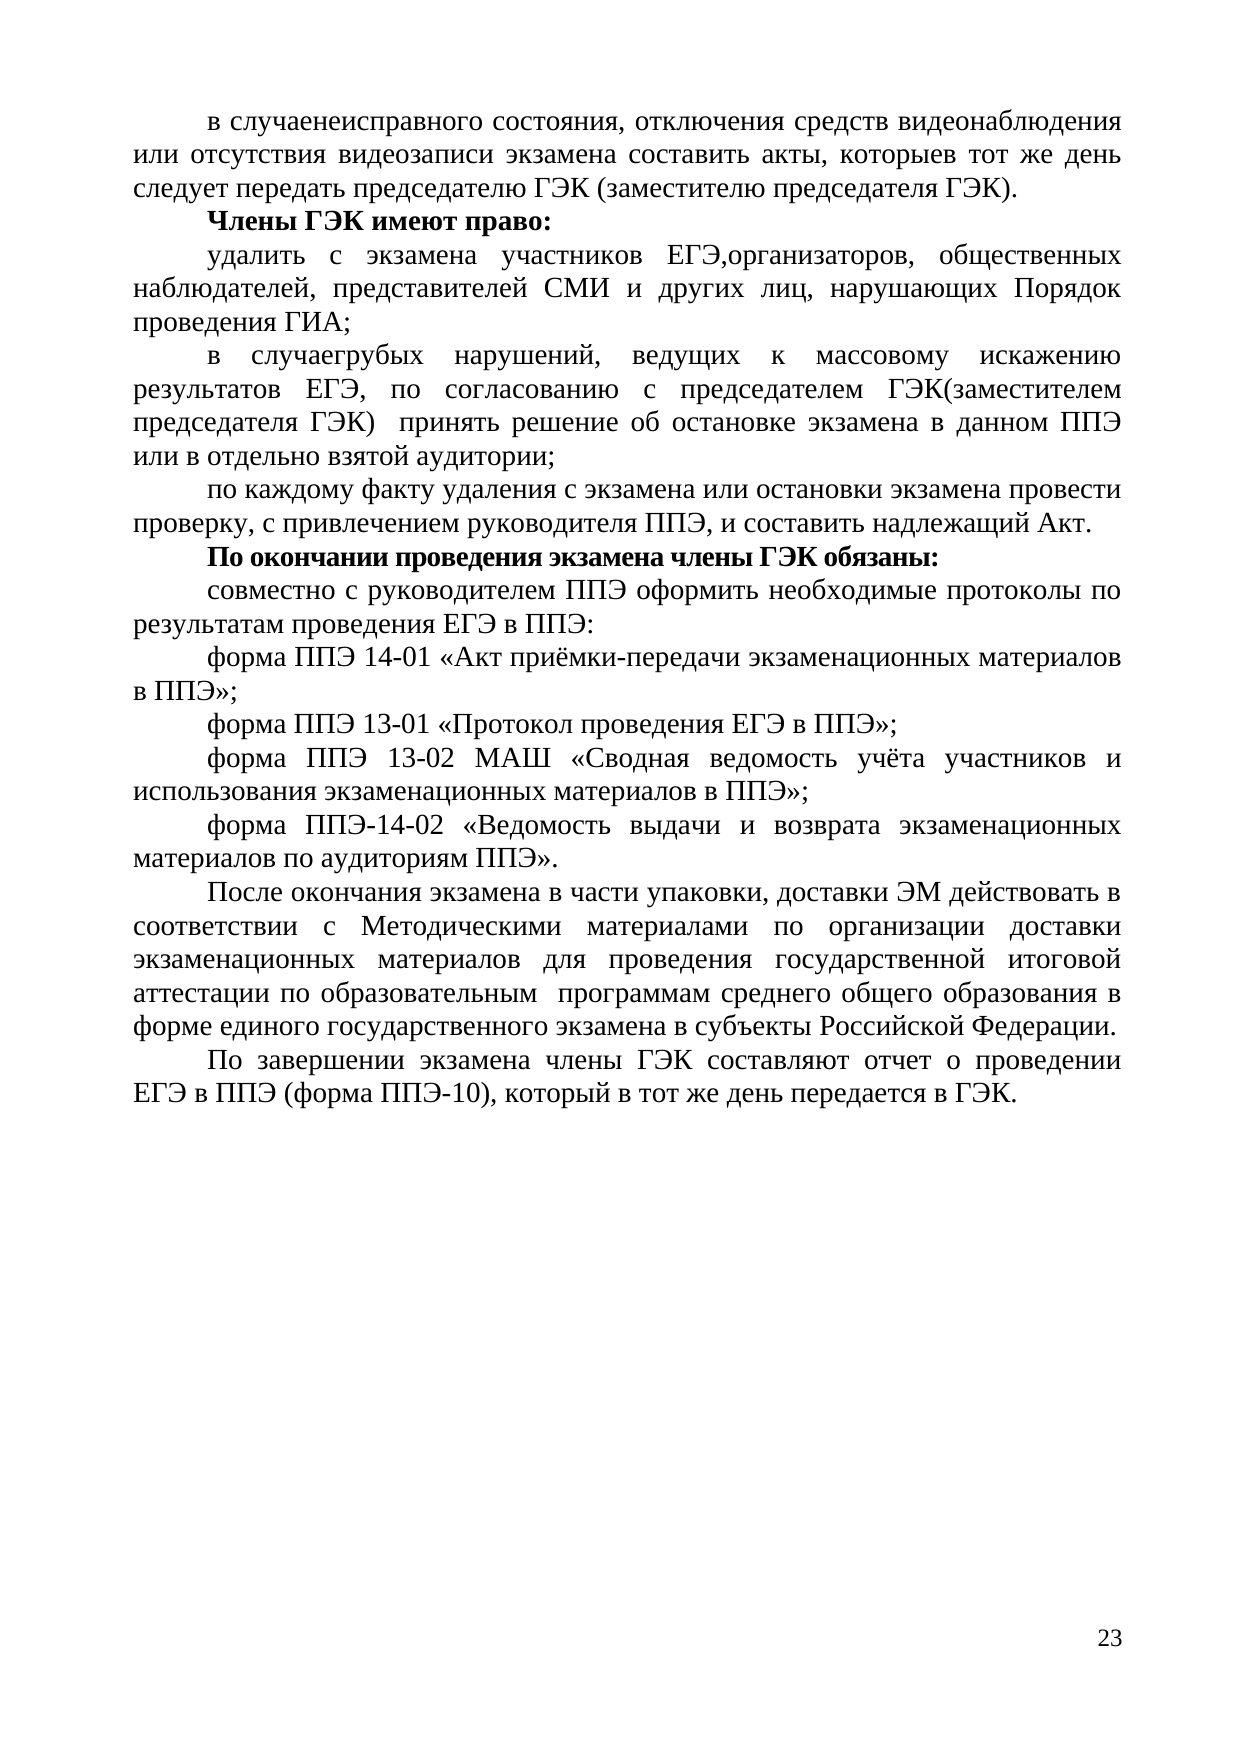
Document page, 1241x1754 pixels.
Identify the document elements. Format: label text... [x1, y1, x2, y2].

text По завершении экзамена члены ГЭК составляют отчет о проведении ЕГЭ в ППЭ (форма ППЭ-10), который в тот же день передается в ГЭК. [133, 1042, 1122, 1109]
text форма ППЭ 14-01 «Акт приёмки-передачи экзаменационных материалов в ППЭ»; [133, 639, 1122, 706]
text по каждому факту удаления с экзамена или остановки экзамена провести проверку, с привлечением руководителя ППЭ, и составить надлежащий Акт. [133, 472, 1122, 539]
text форма ППЭ-14-02 «Ведомость выдачи и возврата экзаменационных материалов по аудиториям ППЭ». [133, 807, 1122, 874]
text совместно с руководителем ППЭ оформить необходимые протоколы по результатам проведения ЕГЭ в ППЭ: [133, 572, 1122, 639]
text После окончания экзамена в части упаковки, доставки ЭМ действовать в соответствии с Методическими материалами по организации доставки экзаменационных материалов для проведения государственной итоговой аттестации по образовательным программам среднего общего образования в форме единого государственного экзамена в субъекты Российской Федерации. [133, 874, 1122, 1042]
text форма ППЭ 13-01 «Протокол проведения ЕГЭ в ППЭ»; [133, 706, 1122, 740]
text По окончании проведения экзамена члены ГЭК обязаны: [133, 539, 1122, 572]
text удалить с экзамена участников ЕГЭ,организаторов, общественных наблюдателей, представителей СМИ и других лиц, нарушающих Порядок проведения ГИА; [133, 237, 1122, 337]
text Члены ГЭК имеют право: [133, 203, 1122, 237]
text форма ППЭ 13-02 МАШ «Сводная ведомость учёта участников и использования экзаменационных материалов в ППЭ»; [133, 740, 1122, 807]
text в случаегрубых нарушений, ведущих к массовому искажению результатов ЕГЭ, по согласованию с председателем ГЭК(заместителем председателя ГЭК) принять решение об остановке экзамена в данном ППЭ или в отдельно взятой аудитории; [133, 337, 1122, 472]
text в случаенеисправного состояния, отключения средств видеонаблюдения или отсутствия видеозаписи экзамена составить акты, которыев тот же день следует передать председателю ГЭК (заместителю председателя ГЭК). [133, 103, 1122, 203]
